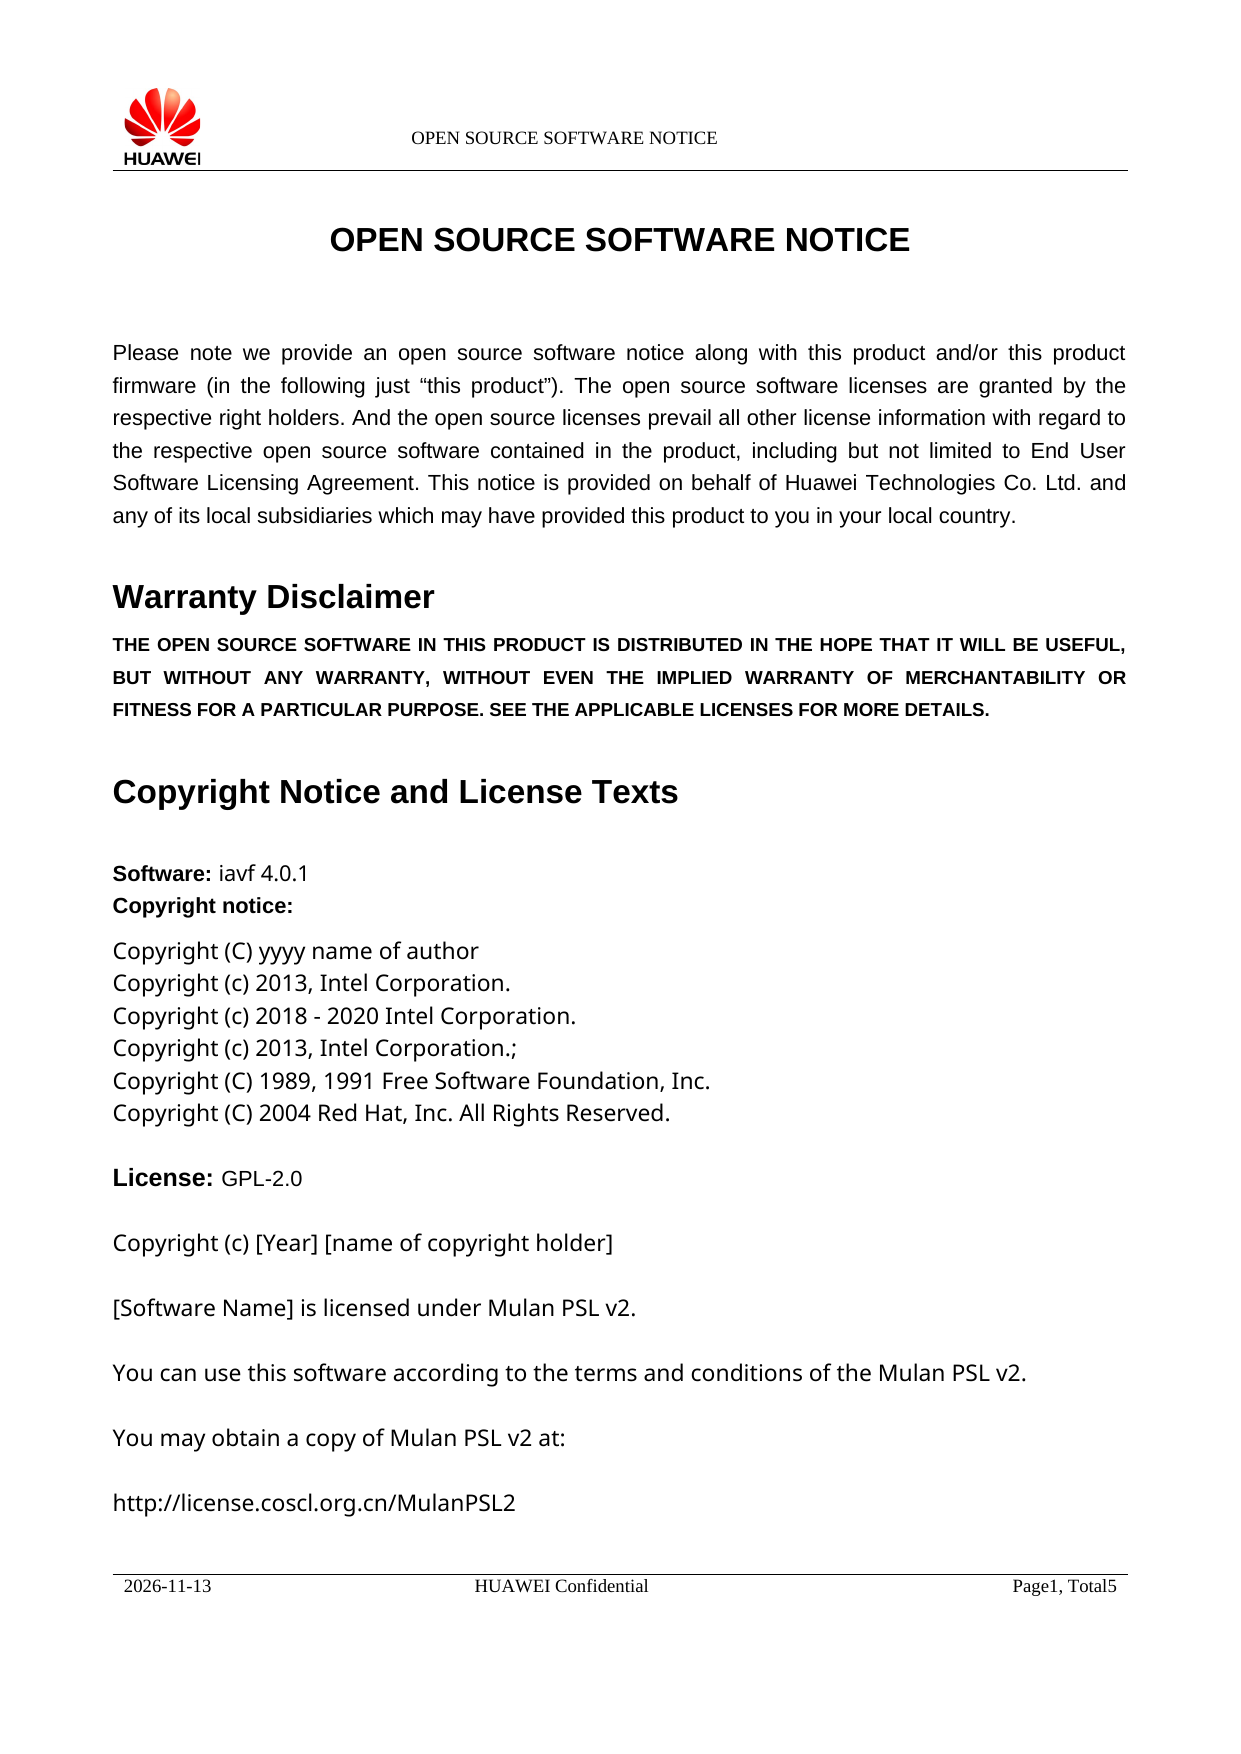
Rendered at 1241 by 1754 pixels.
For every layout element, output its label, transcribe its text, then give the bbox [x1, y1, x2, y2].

text You can use this software according to the terms and conditions of the Mulan PSL v2. [112, 1356, 1128, 1389]
text Copyright (C) yyyy name of author Copyright (c) 2013, Intel Corporation. Copyright (c) 2018 - 2020 Intel Corporation. Copyright (c) 2013, Intel Corporation.; Copyright (C) 1989, 1991 Free Software Foundation, Inc. Copyright (C) 2004 Red Hat, Inc. All Rights Reserved. [112, 934, 1128, 1161]
text http://license.coscl.org.cn/MulanPSL2 [112, 1486, 1128, 1519]
text Copyright (c) [Year] [name of copyright holder] [112, 1226, 1128, 1259]
text Please note we provide an open source software notice along with this product and/or this product firmware (in the following just “this product”). The open source software licenses are granted by the respective right holders. And the open source licenses prevail all other license information with regard to the respective open source software contained in the product, including but not limited to End User Software Licensing Agreement. This notice is provided on behalf of Huawei Technologies Co. Ltd. and any of its local subsidiaries which may have provided this product to you in your local country. [112, 336, 1128, 531]
text License: GPL-2.0 [112, 1161, 1128, 1194]
text You may obtain a copy of Mulan PSL v2 at: [112, 1421, 1128, 1454]
picture [124, 88, 201, 165]
text The open source software in this product is distributed in the hope that it will be useful, but WITHOUT ANY WARRANTY, without even the implied warranty of MERCHANTABILITY or FITNESS FOR A PARTICULAR PURPOSE. See the applicable licenses for more details. [112, 629, 1128, 726]
text Copyright Notice and License Texts [112, 759, 1128, 824]
text OPEN SOURCE SOFTWARE NOTICE [112, 206, 1128, 271]
text Warranty Disclaimer [112, 564, 1128, 629]
title Software: iavf 4.0.1 [112, 856, 1128, 889]
text Copyright notice: [112, 889, 1128, 921]
text [Software Name] is licensed under Mulan PSL v2. [112, 1291, 1128, 1324]
